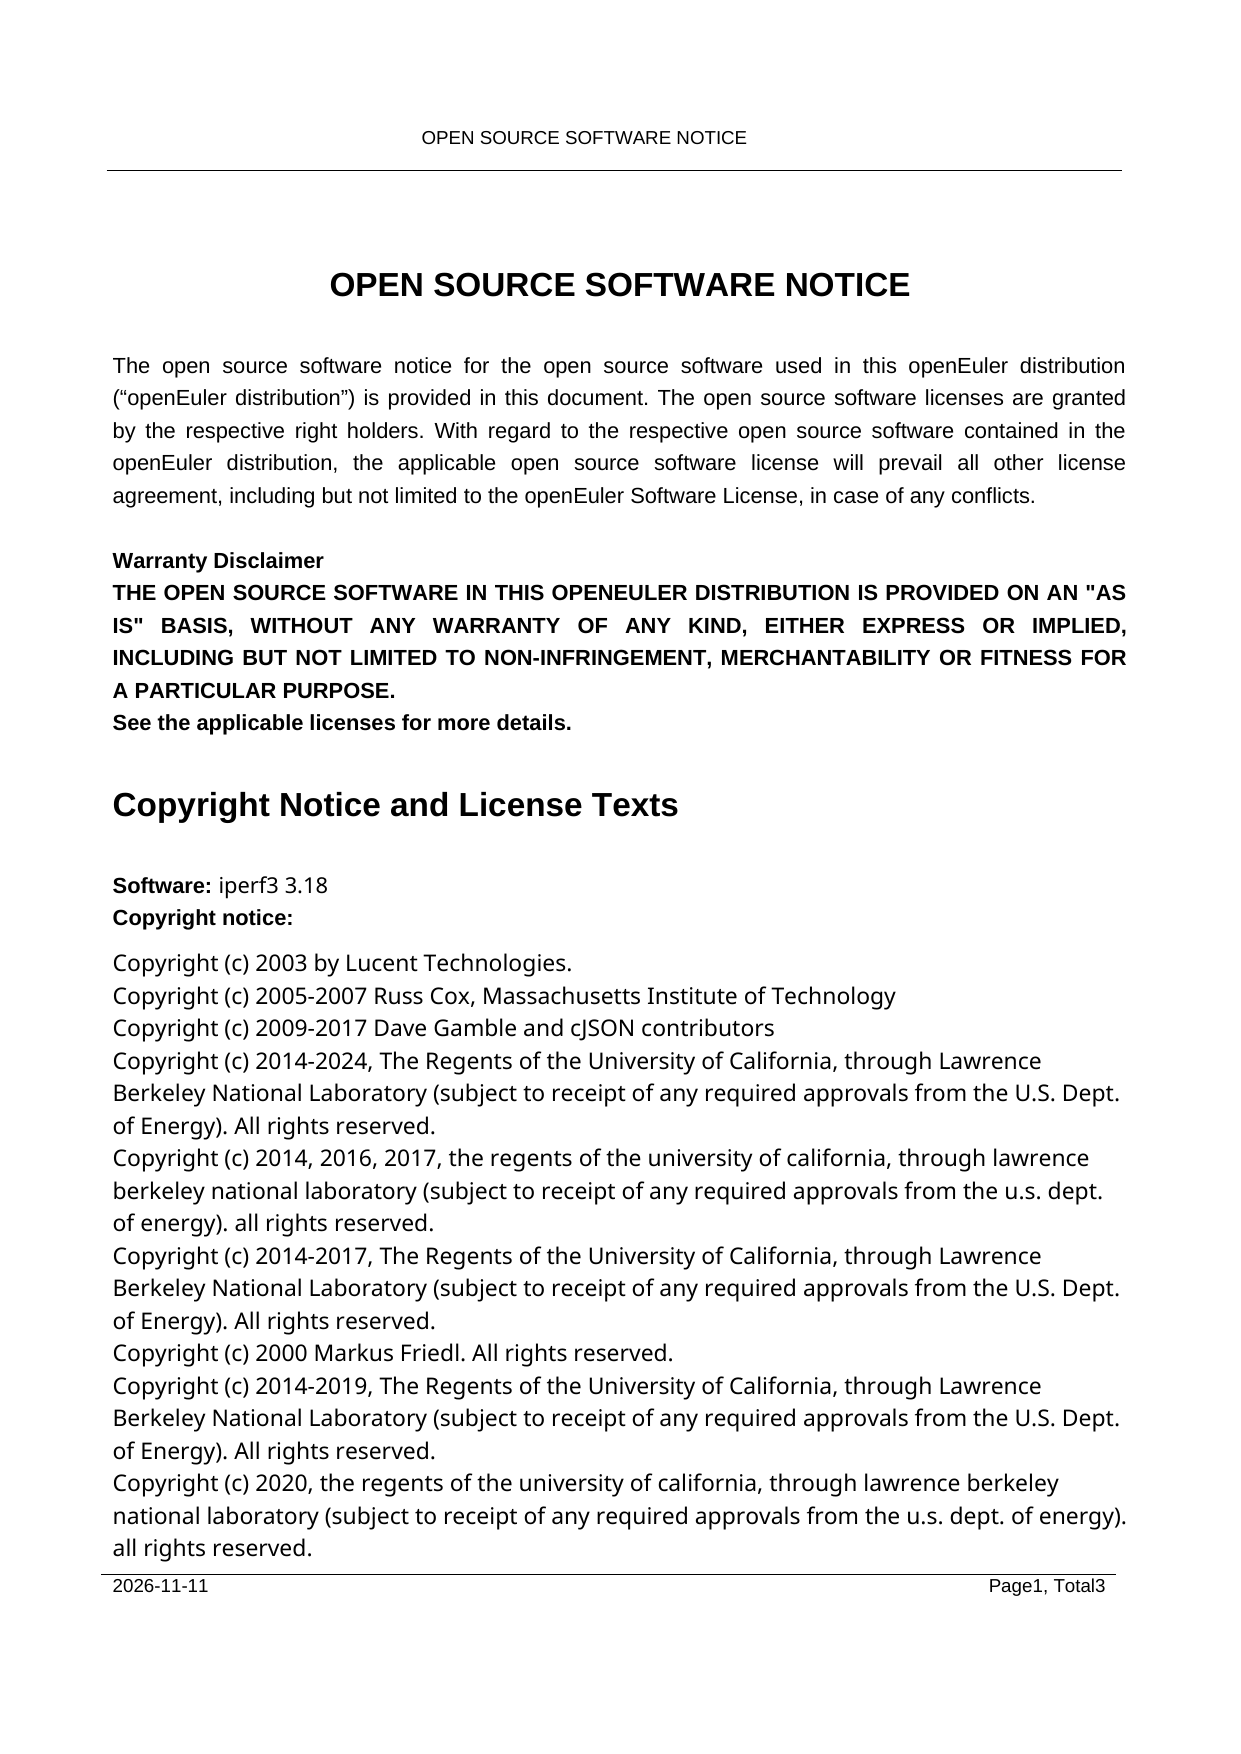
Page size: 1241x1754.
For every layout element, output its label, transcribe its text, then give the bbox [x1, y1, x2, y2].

text Copyright notice: [112, 901, 1128, 934]
text OPEN SOURCE SOFTWARE NOTICE [112, 251, 1128, 316]
text The open source software notice for the open source software used in this openEuler distribution (“openEuler distribution”) is provided in this document. The open source software licenses are granted by the respective right holders. With regard to the respective open source software contained in the openEuler distribution, the applicable open source software license will prevail all other license agreement, including but not limited to the openEuler Software License, in case of any conflicts. [112, 349, 1128, 511]
text THE OPEN SOURCE SOFTWARE IN THIS OPENEULER DISTRIBUTION IS PROVIDED ON AN "AS IS" BASIS, WITHOUT ANY WARRANTY OF ANY KIND, EITHER EXPRESS OR IMPLIED, INCLUDING BUT NOT LIMITED TO NON-INFRINGEMENT, MERCHANTABILITY OR FITNESS FOR A PARTICULAR PURPOSE. See the applicable licenses for more details. [112, 576, 1128, 739]
text Copyright Notice and License Texts [112, 771, 1128, 836]
text Warranty Disclaimer [112, 544, 1128, 576]
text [112, 947, 1128, 1564]
title Software: iperf3 3.18 [112, 869, 1128, 901]
